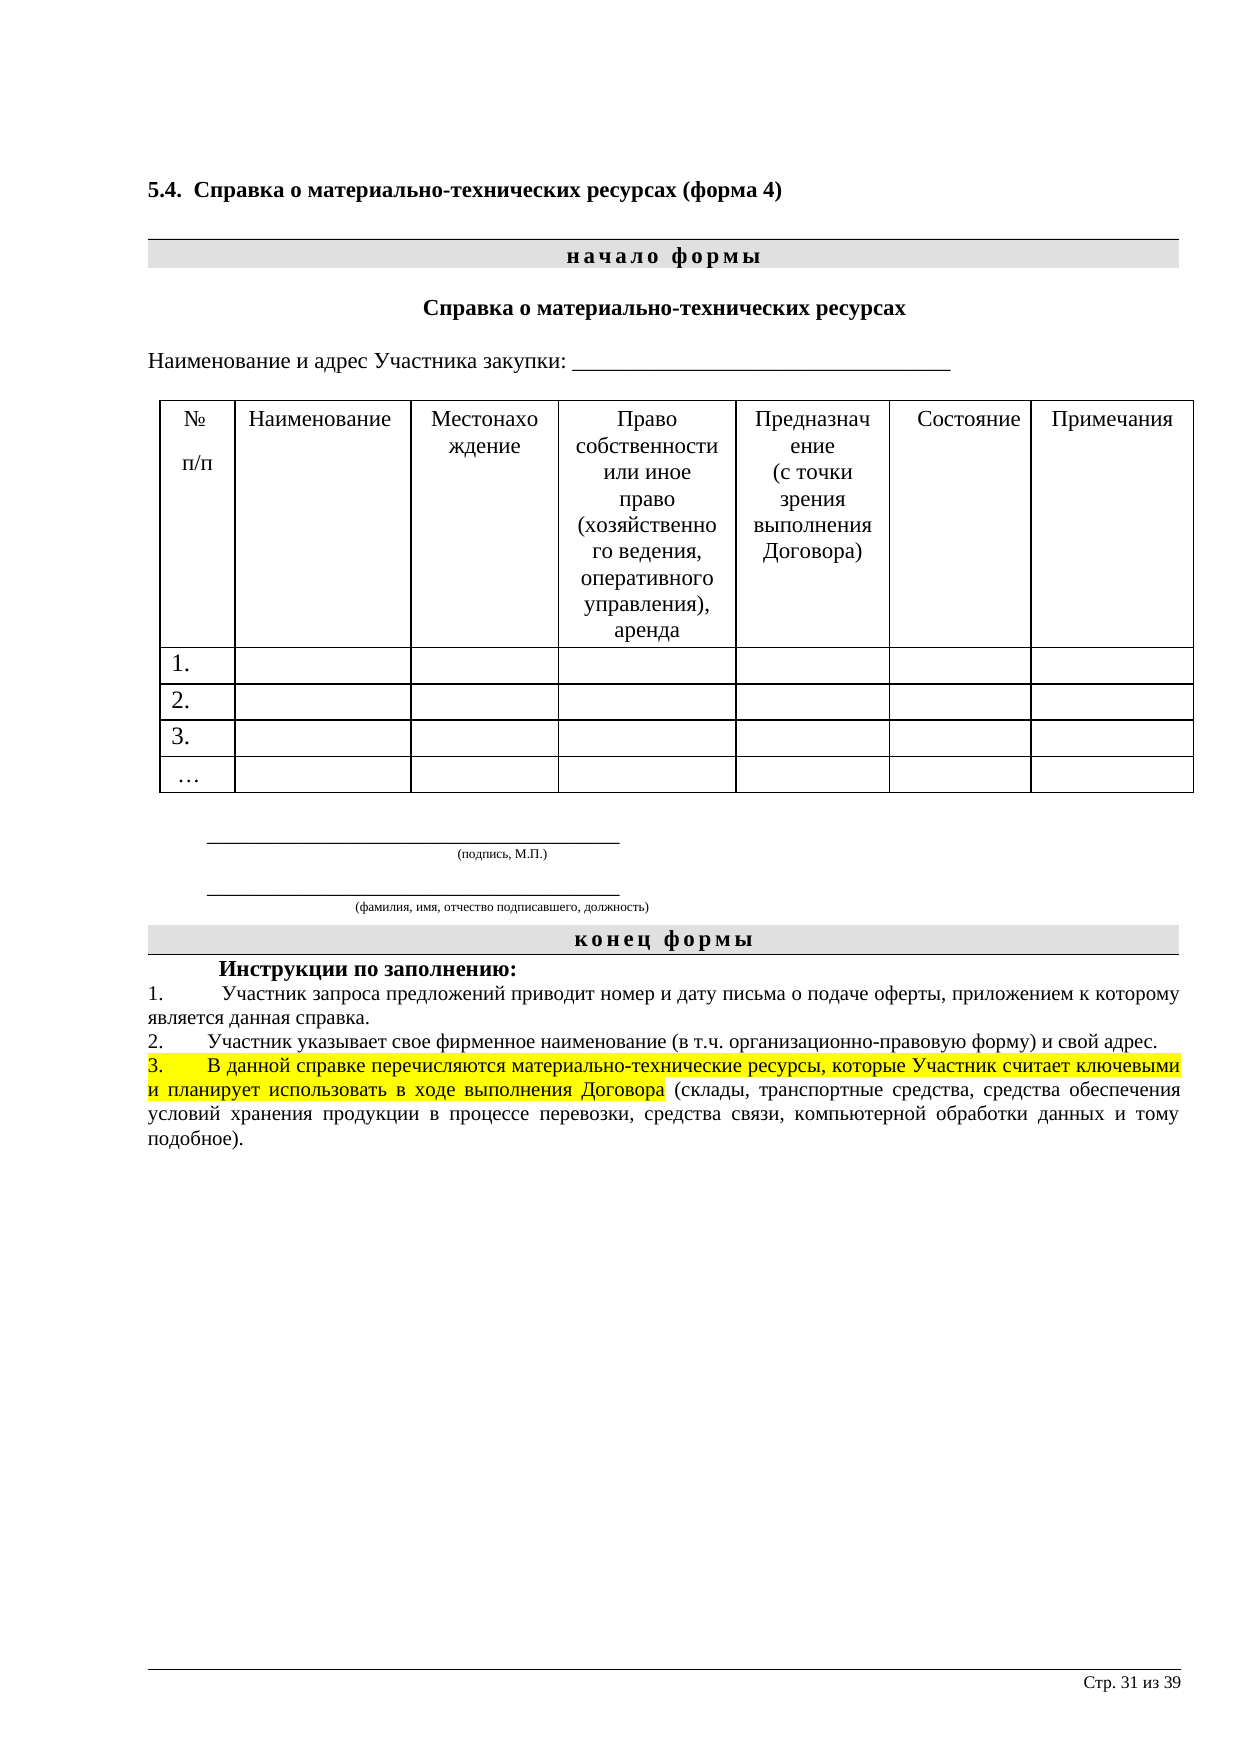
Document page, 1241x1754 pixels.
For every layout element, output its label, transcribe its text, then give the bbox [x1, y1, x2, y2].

table_cell [559, 685, 735, 719]
table_header Право собственности или иное право (хозяйственного ведения, оперативного управления), аренда [559, 401, 735, 647]
text конец формы [148, 925, 1179, 954]
table_cell [890, 757, 1030, 792]
table_cell [559, 721, 735, 756]
text Справка о материально-технических ресурсах [148, 294, 1181, 321]
text Инструкции по заполнению: [148, 955, 1181, 981]
table_cell [412, 721, 558, 756]
table_cell [737, 757, 889, 792]
table_cell [737, 648, 889, 683]
table_header Наименование [236, 401, 410, 647]
table_cell [737, 685, 889, 719]
table_cell [236, 648, 410, 683]
table_cell [1032, 648, 1193, 683]
table_cell [890, 685, 1030, 719]
text ____________________________________ [148, 872, 1181, 899]
text ____________________________________ [148, 820, 1181, 846]
table_cell [236, 757, 410, 792]
table_cell [890, 648, 1030, 683]
table_header Предназначение (с точки зрения выполнения Договора) [737, 401, 889, 647]
table_cell [1032, 721, 1193, 756]
list В данной справке перечисляются материально-технические ресурсы, которые Участник считает ключевыми и планирует использовать в ходе выполнения Договора (склады, транспортные средства, средства обеспечения условий хранения продукции в процессе перевозки, средства связи, компьютерной обработки данных и тому подобное). [148, 1077, 1181, 1149]
table_cell [161, 648, 234, 683]
table_header Местонахождение [412, 401, 558, 647]
table_header Примечания [1032, 401, 1193, 647]
table_header № п/п [161, 401, 234, 647]
text (фамилия, имя, отчество подписавшего, должность) [148, 899, 797, 925]
table_cell … [161, 757, 234, 792]
list Участник указывает свое фирменное наименование (в т.ч. организационно-правовую форму) и свой адрес. [148, 1029, 1181, 1053]
table_cell [236, 721, 410, 756]
table_cell [161, 721, 234, 756]
table_cell [412, 685, 558, 719]
text Наименование и адрес Участника закупки: _________________________________ [148, 347, 1181, 373]
table_cell [890, 721, 1030, 756]
table_cell [737, 721, 889, 756]
table_header Состояние [890, 401, 1030, 647]
table_cell [1032, 757, 1193, 792]
table_cell [1032, 685, 1193, 719]
table_cell [236, 685, 410, 719]
table_cell [161, 685, 234, 719]
subtitle 5.4. Справка о материально-технических ресурсах (форма 4) [148, 176, 1181, 202]
text (подпись, М.П.) [148, 846, 797, 872]
table_cell [412, 648, 558, 683]
list Участник запроса предложений приводит номер и дату письма о подаче оферты, приложением к которому является данная справка. [148, 981, 1181, 1029]
table_cell [412, 757, 558, 792]
table_cell [559, 648, 735, 683]
text начало формы [148, 240, 1179, 268]
table_cell [559, 757, 735, 792]
